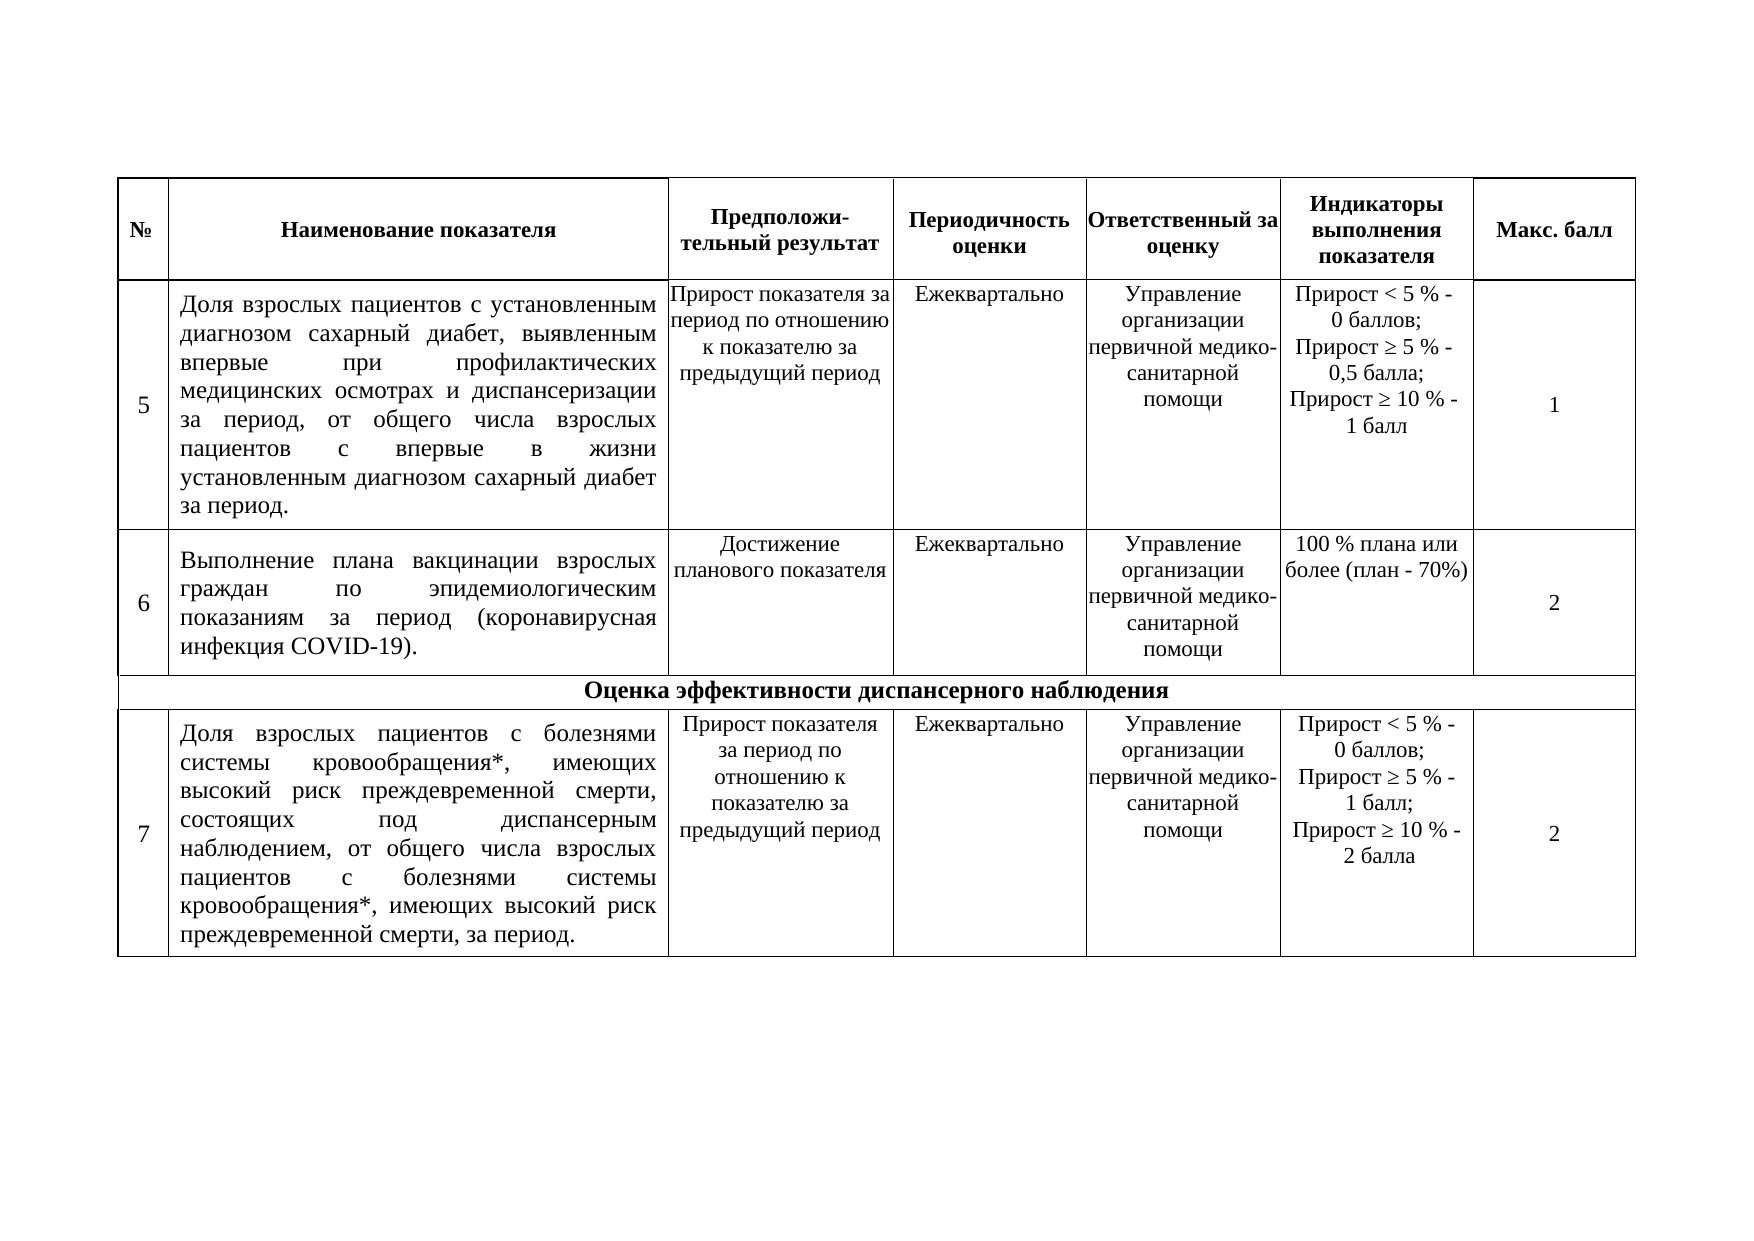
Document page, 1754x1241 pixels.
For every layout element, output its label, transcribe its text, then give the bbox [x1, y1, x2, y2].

table_cell Прирост < 5 % - 0 баллов; Прирост ≥ 5 % - 1 балл; Прирост ≥ 10 % - 2 балла [1281, 710, 1473, 956]
table_cell Доля взрослых пациентов с установленным диагнозом сахарный диабет, выявленным впервые при профилактических медицинских осмотрах и диспансеризации за период, от общего числа взрослых пациентов с впервые в жизни установленным диагнозом сахарный диабет за период. [169, 281, 668, 529]
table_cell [1087, 280, 1280, 529]
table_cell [1281, 280, 1473, 529]
table_header Ответственный за оценку [1087, 178, 1280, 279]
table_cell 1 [1474, 281, 1635, 529]
table_header Макс. балл [1474, 179, 1635, 279]
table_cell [669, 280, 893, 529]
table_cell Прирост показателя за период по отношению к показателю за предыдущий период [669, 710, 893, 956]
table_cell Ежеквартально [894, 710, 1086, 956]
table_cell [1087, 710, 1280, 956]
table_cell 2 [1474, 710, 1635, 956]
table_header Наименование показателя [169, 179, 668, 279]
table_cell 100 % плана или более (план - 70%) [1281, 530, 1473, 674]
table_cell Ежеквартально [894, 280, 1086, 529]
table_header Предположи- тельный результат [669, 178, 893, 279]
table_cell 5 [119, 281, 168, 529]
table_cell Выполнение плана вакцинации взрослых граждан по эпидемиологическим показаниям за период (коронавирусная инфекция COVID-19). [169, 530, 668, 674]
table_cell 2 [1474, 530, 1635, 674]
table_cell Достижение планового показателя [669, 530, 893, 674]
table_cell Управление организации первичной медико-санитарной помощи [1087, 530, 1280, 674]
table_header Периодичность оценки [893, 178, 1087, 279]
table_header Индикаторы выполнения показателя [1280, 178, 1473, 279]
table_cell Оценка эффективности диспансерного наблюдения [119, 676, 1635, 709]
table_cell Ежеквартально [894, 530, 1086, 674]
table_cell Доля взрослых пациентов с болезнями системы кровообращения*, имеющих высокий риск преждевременной смерти, состоящих под диспансерным наблюдением, от общего числа взрослых пациентов с болезнями системы кровообращения*, имеющих высокий риск преждевременной смерти, за период. [169, 710, 668, 956]
table_header № [119, 179, 168, 279]
table_cell 7 [119, 710, 168, 956]
table_cell 6 [119, 530, 168, 674]
